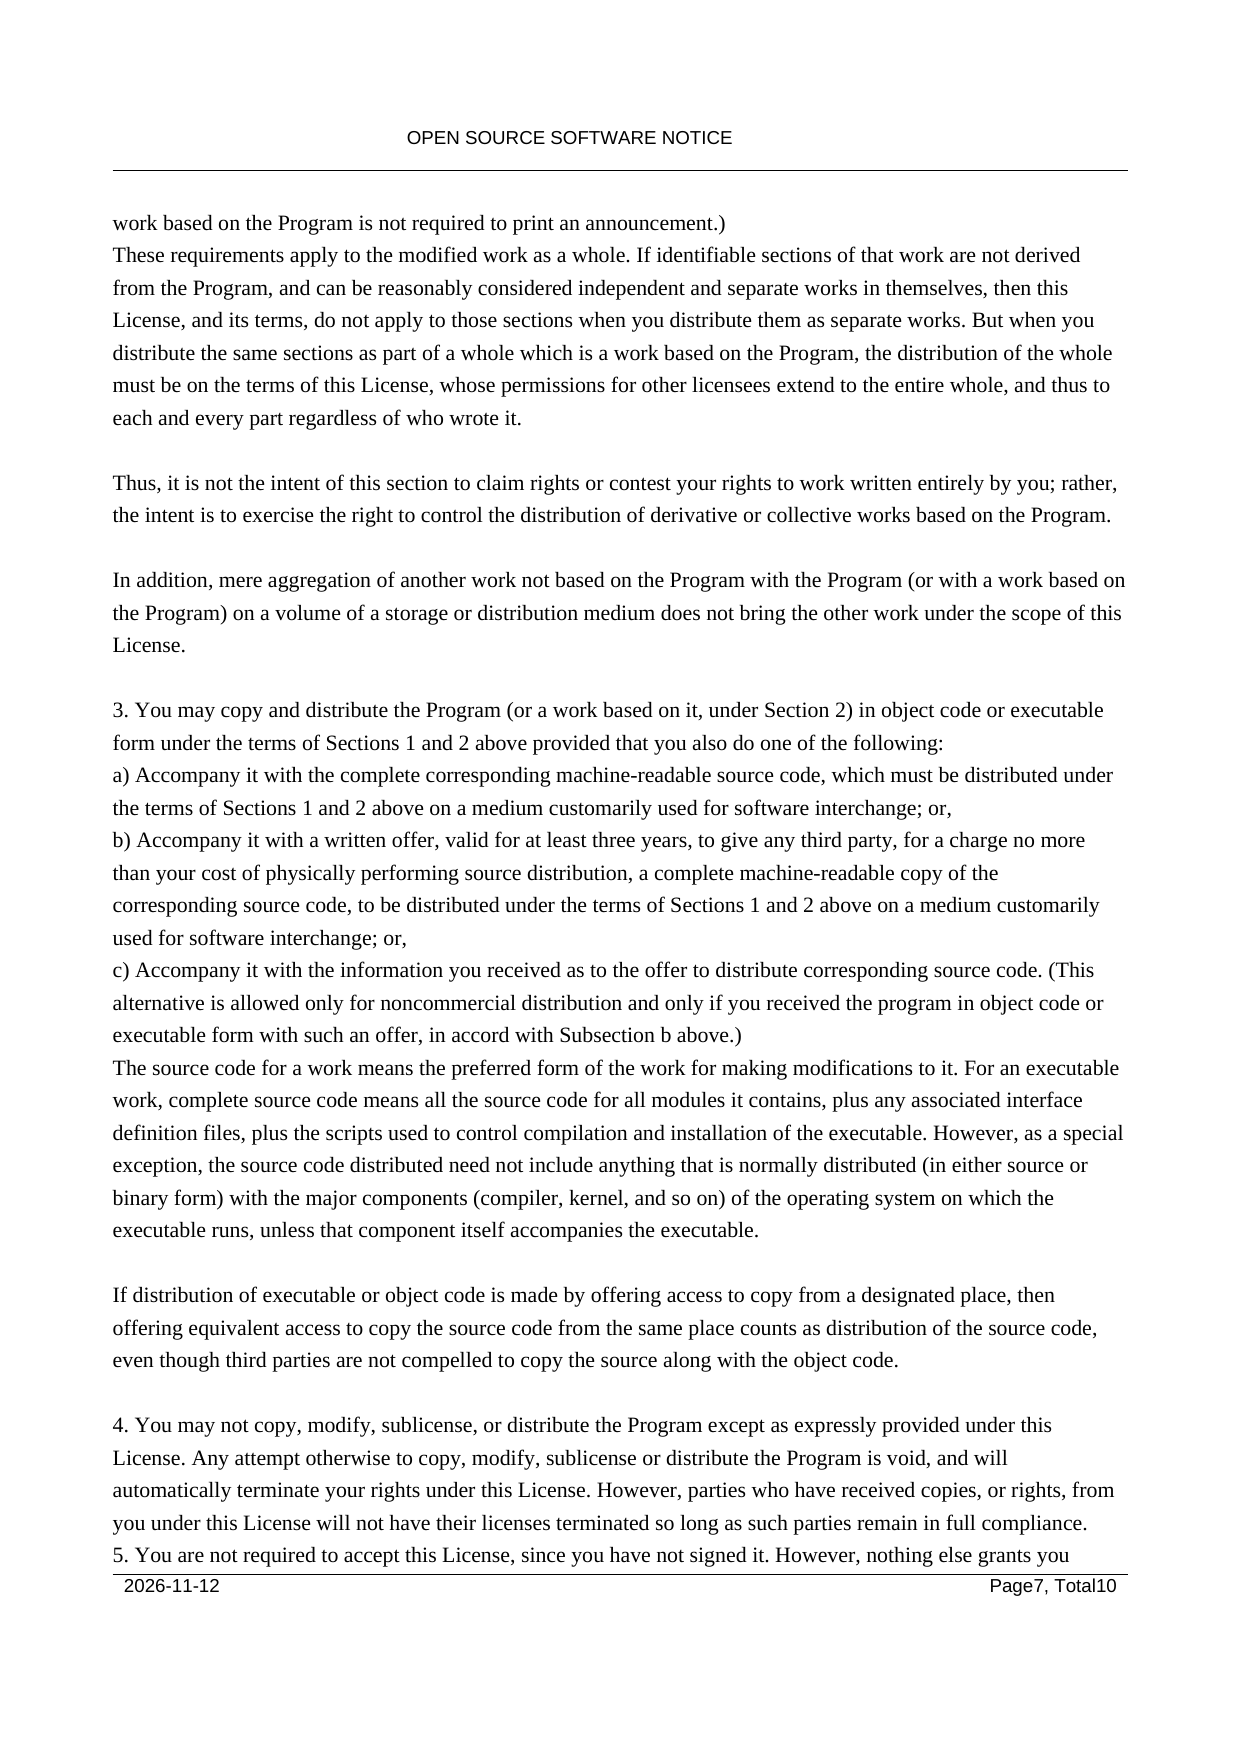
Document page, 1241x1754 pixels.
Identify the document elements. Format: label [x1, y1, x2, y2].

text [112, 206, 1128, 1571]
